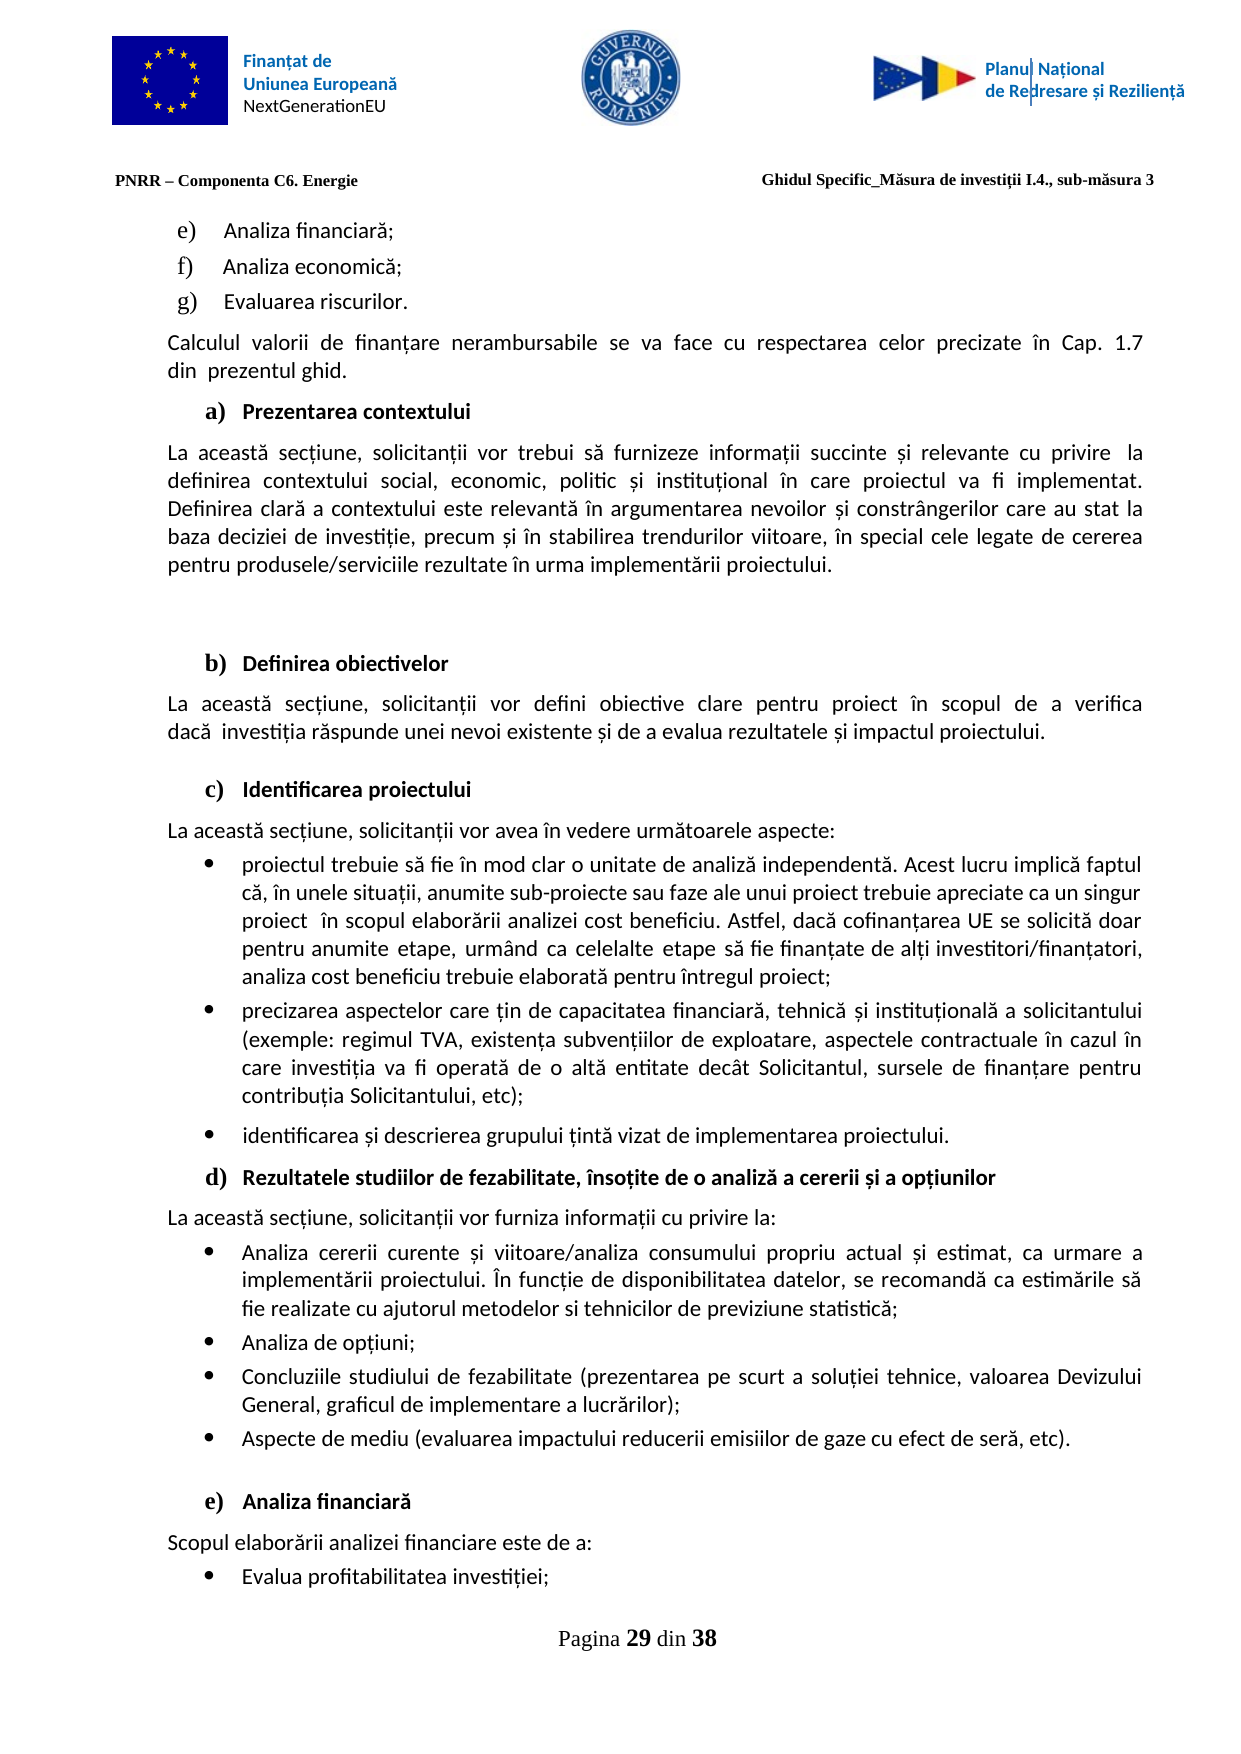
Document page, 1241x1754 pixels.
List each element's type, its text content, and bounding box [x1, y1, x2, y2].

list proiectul trebuie să fie în mod clar o unitate de analiză independentă. Acest lucru implică faptul că, în unele situaţii, anumite sub-proiecte sau faze ale unui proiect trebuie apreciate ca un singur proiect în scopul elaborării analizei cost beneficiu. Astfel, dacă cofinanțarea UE se solicită doar pentru anumite etape, urmând ca celelalte etape să fie finanțate de alți investitori/finanțatori, analiza cost beneficiu trebuie elaborată pentru întregul proiect; [204, 850, 1143, 990]
subtitle Analiza financiară [204, 1486, 1143, 1515]
picture [112, 36, 228, 125]
text La această secțiune, solicitanții vor trebui să furnizeze informații succinte și relevante cu privire la definirea contextului social, economic, politic și instituțional în care proiectul va fi implementat. Definirea clară a contextului este relevantă în argumentarea nevoilor și constrângerilor care au stat la baza deciziei de investiție, precum și în stabilirea trendurilor viitoare, în special cele legate de cererea pentru produsele/serviciile rezultate în urma implementării proiectului. [167, 438, 1143, 578]
text Calculul valorii de finanţare nerambursabile se va face cu respectarea celor precizate în Cap. 1.7 din prezentul ghid. [167, 328, 1143, 384]
text La această secțiune, solicitanții vor avea în vedere următoarele aspecte: [167, 816, 1143, 844]
subtitle Rezultatele studiilor de fezabilitate, însoțite de o analiză a cererii și a opțiunilor [205, 1162, 1143, 1191]
text La această secțiune, solicitanții vor defini obiective clare pentru proiect în scopul de a verifica dacă investiția răspunde unei nevoi existente și de a evalua rezultatele și impactul proiectului. [167, 689, 1143, 745]
list precizarea aspectelor care țin de capacitatea financiară, tehnică și instituțională a solicitantului (exemple: regimul TVA, existența subvențiilor de exploatare, aspectele contractuale în cazul în care investiția va fi operată de o altă entitate decât Solicitantul, sursele de finanțare pentru contribuția Solicitantului, etc); [204, 997, 1143, 1109]
list Analiza cererii curente și viitoare/analiza consumului propriu actual și estimat, ca urmare a implementării proiectului. În funcție de disponibilitatea datelor, se recomandă ca estimările să fie realizate cu ajutorul metodelor si tehnicilor de previziune statistică; [204, 1238, 1143, 1322]
list Analiza financiară; [177, 216, 1143, 245]
list Concluziile studiului de fezabilitate (prezentarea pe scurt a soluției tehnice, valoarea Devizului General, graficul de implementare a lucrărilor); [204, 1362, 1143, 1418]
picture [581, 29, 681, 126]
list Analiza de opțiuni; [204, 1328, 1143, 1356]
text La această secțiune, solicitanții vor furniza informații cu privire la: [167, 1203, 1143, 1231]
subtitle Prezentarea contextului [205, 396, 1143, 425]
subtitle Definirea obiectivelor [204, 648, 1143, 677]
list Analiza economică; [177, 251, 1143, 280]
picture [873, 55, 977, 101]
list Evalua profitabilitatea investiției; [204, 1562, 1143, 1590]
list identificarea și descrierea grupului țintă vizat de implementarea proiectului. [205, 1121, 1143, 1149]
subtitle Identificarea proiectului [204, 774, 1143, 803]
list Aspecte de mediu (evaluarea impactului reducerii emisiilor de gaze cu efect de seră, etc). [204, 1424, 1143, 1452]
text Scopul elaborării analizei financiare este de a: [167, 1528, 1143, 1556]
list Evaluarea riscurilor. [177, 286, 1143, 315]
